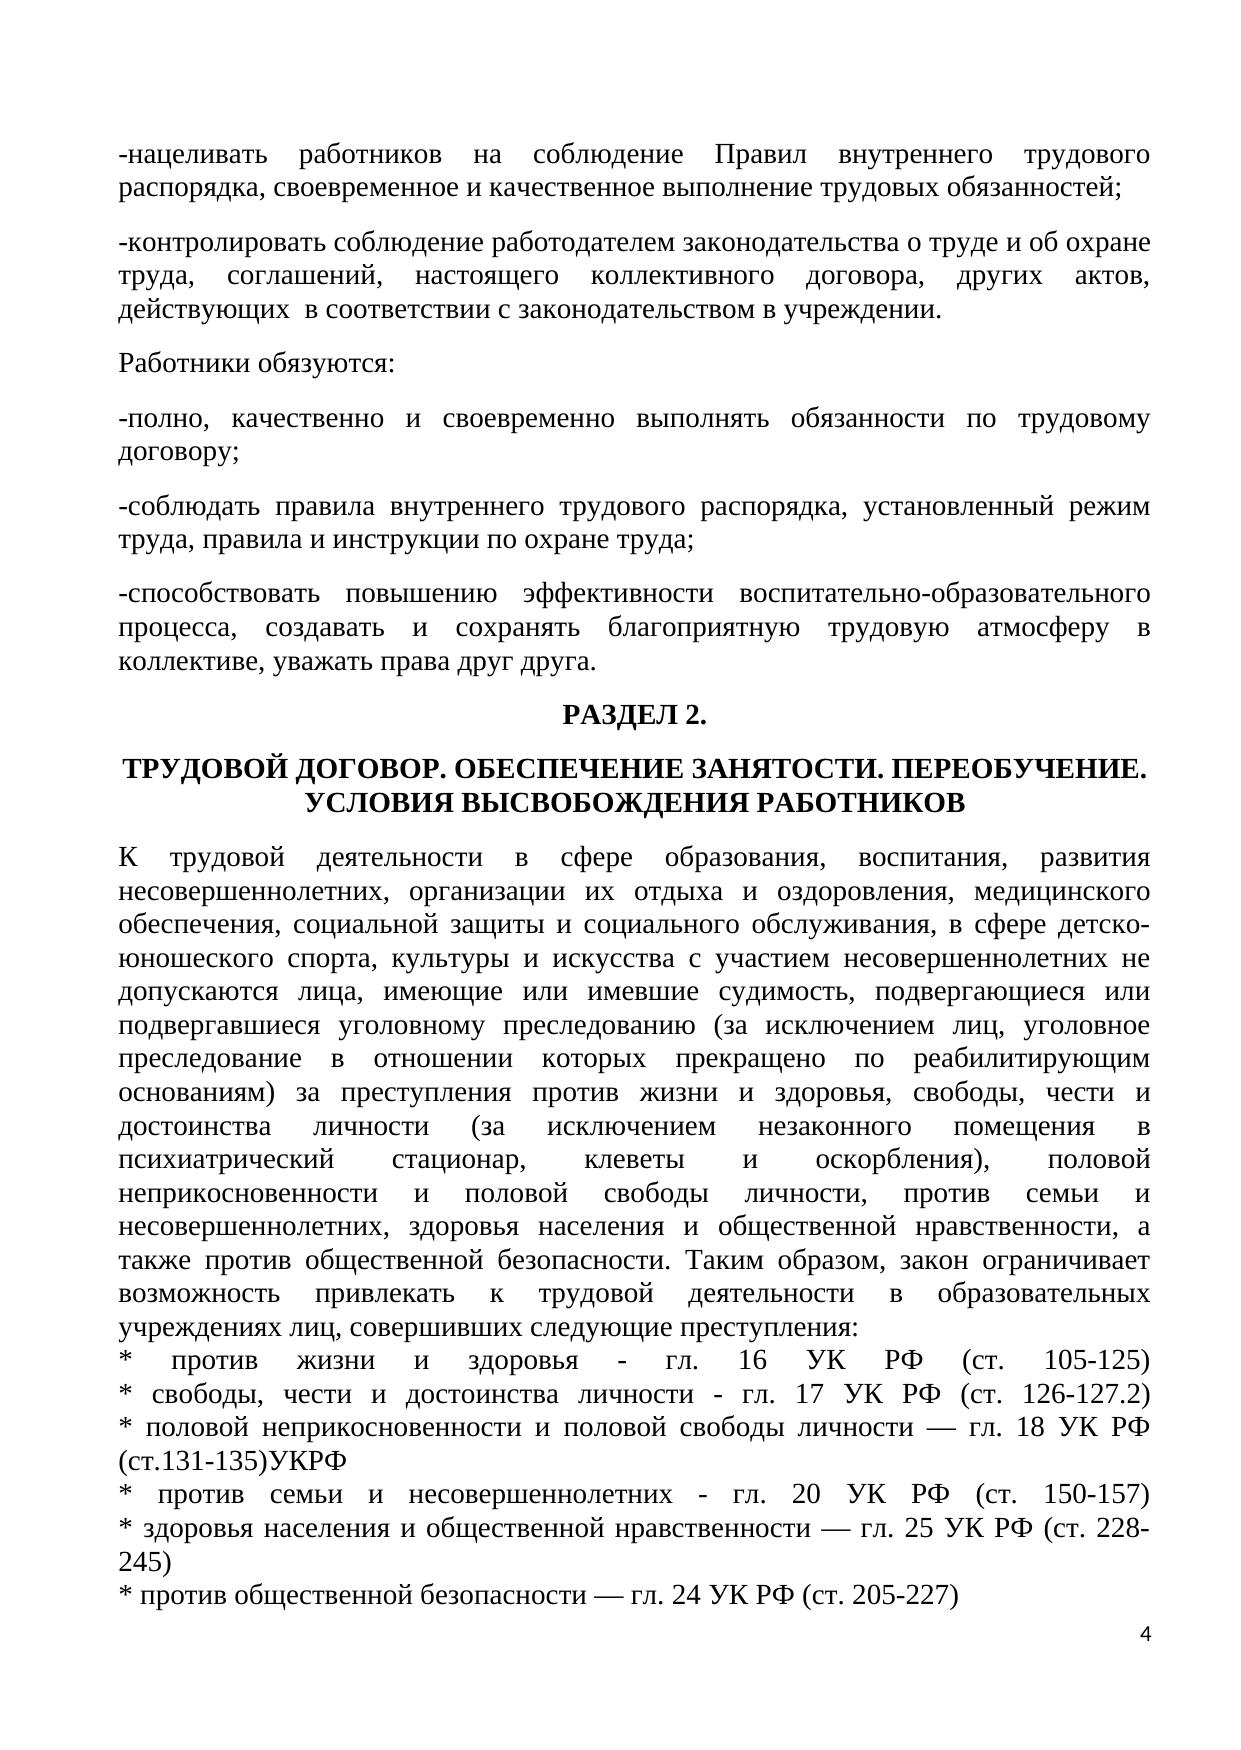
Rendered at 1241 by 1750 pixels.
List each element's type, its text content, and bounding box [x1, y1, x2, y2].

text * против жизни и здоровья - гл. 16 УК РФ (ст. 105-125) * свободы, чести и достоинства личности - гл. 17 УК РФ (ст. 126-127.2) * половой неприкосновенности и половой свободы личности — гл. 18 УК РФ (ст.131-135)УКРФ * против семьи и несовершеннолетних - гл. 20 УК РФ (ст. 150-157) * здоровья населения и общественной нравственности — гл. 25 УК РФ (ст. 228-245) * против общественной безопасности — гл. 24 УК РФ (ст. 205-227) [118, 1342, 1152, 1611]
text К трудовой деятельности в сфере образования, воспитания, развития несовершеннолетних, организации их отдыха и оздоровления, медицинского обеспечения, социальной защиты и социального обслуживания, в сфере детско-юношеского спорта, культуры и искусства с участием несовершеннолетних не допускаются лица, имеющие или имевшие судимость, подвергающиеся или подвергавшиеся уголовному преследованию (за исключением лиц, уголовное преследование в отношении которых прекращено по реабилитирующим основаниям) за преступления против жизни и здоровья, свободы, чести и достоинства личности (за исключением незаконного помещения в психиатрический стационар, клеветы и оскорбления), половой неприкосновенности и половой свободы личности, против семьи и несовершеннолетних, здоровья населения и общественной нравственности, а также против общественной безопасности. Таким образом, закон ограничивает возможность привлекать к трудовой деятельности в образовательных учреждениях лиц, совершивших следующие преступления: [118, 839, 1152, 1342]
text ТРУДОВОЙ ДОГОВОР. ОБЕСПЕЧЕНИЕ ЗАНЯТОСТИ. ПЕРЕОБУЧЕНИЕ. УСЛОВИЯ ВЫСВОБОЖДЕНИЯ РАБОТНИКОВ [118, 751, 1152, 818]
text -полно, качественно и своевременно выполнять обязанности по трудовому договору; [118, 400, 1152, 467]
text Работники обязуются: [118, 345, 1152, 379]
list РАЗДЕЛ 2. [118, 697, 1152, 731]
text -контролировать соблюдение работодателем законодательства о труде и об охране труда, соглашений, настоящего коллективного договора, других актов, действующих в соответствии с законодательством в учреждении. [118, 224, 1152, 324]
text -соблюдать правила внутреннего трудового распорядка, установленный режим труда, правила и инструкции по охране труда; [118, 488, 1152, 555]
text -способствовать повышению эффективности воспитательно-образовательного процесса, создавать и сохранять благоприятную трудовую атмосферу в коллективе, уважать права друг друга. [118, 576, 1152, 676]
text -нацеливать работников на соблюдение Правил внутреннего трудового распорядка, своевременное и качественное выполнение трудовых обязанностей; [118, 136, 1152, 203]
